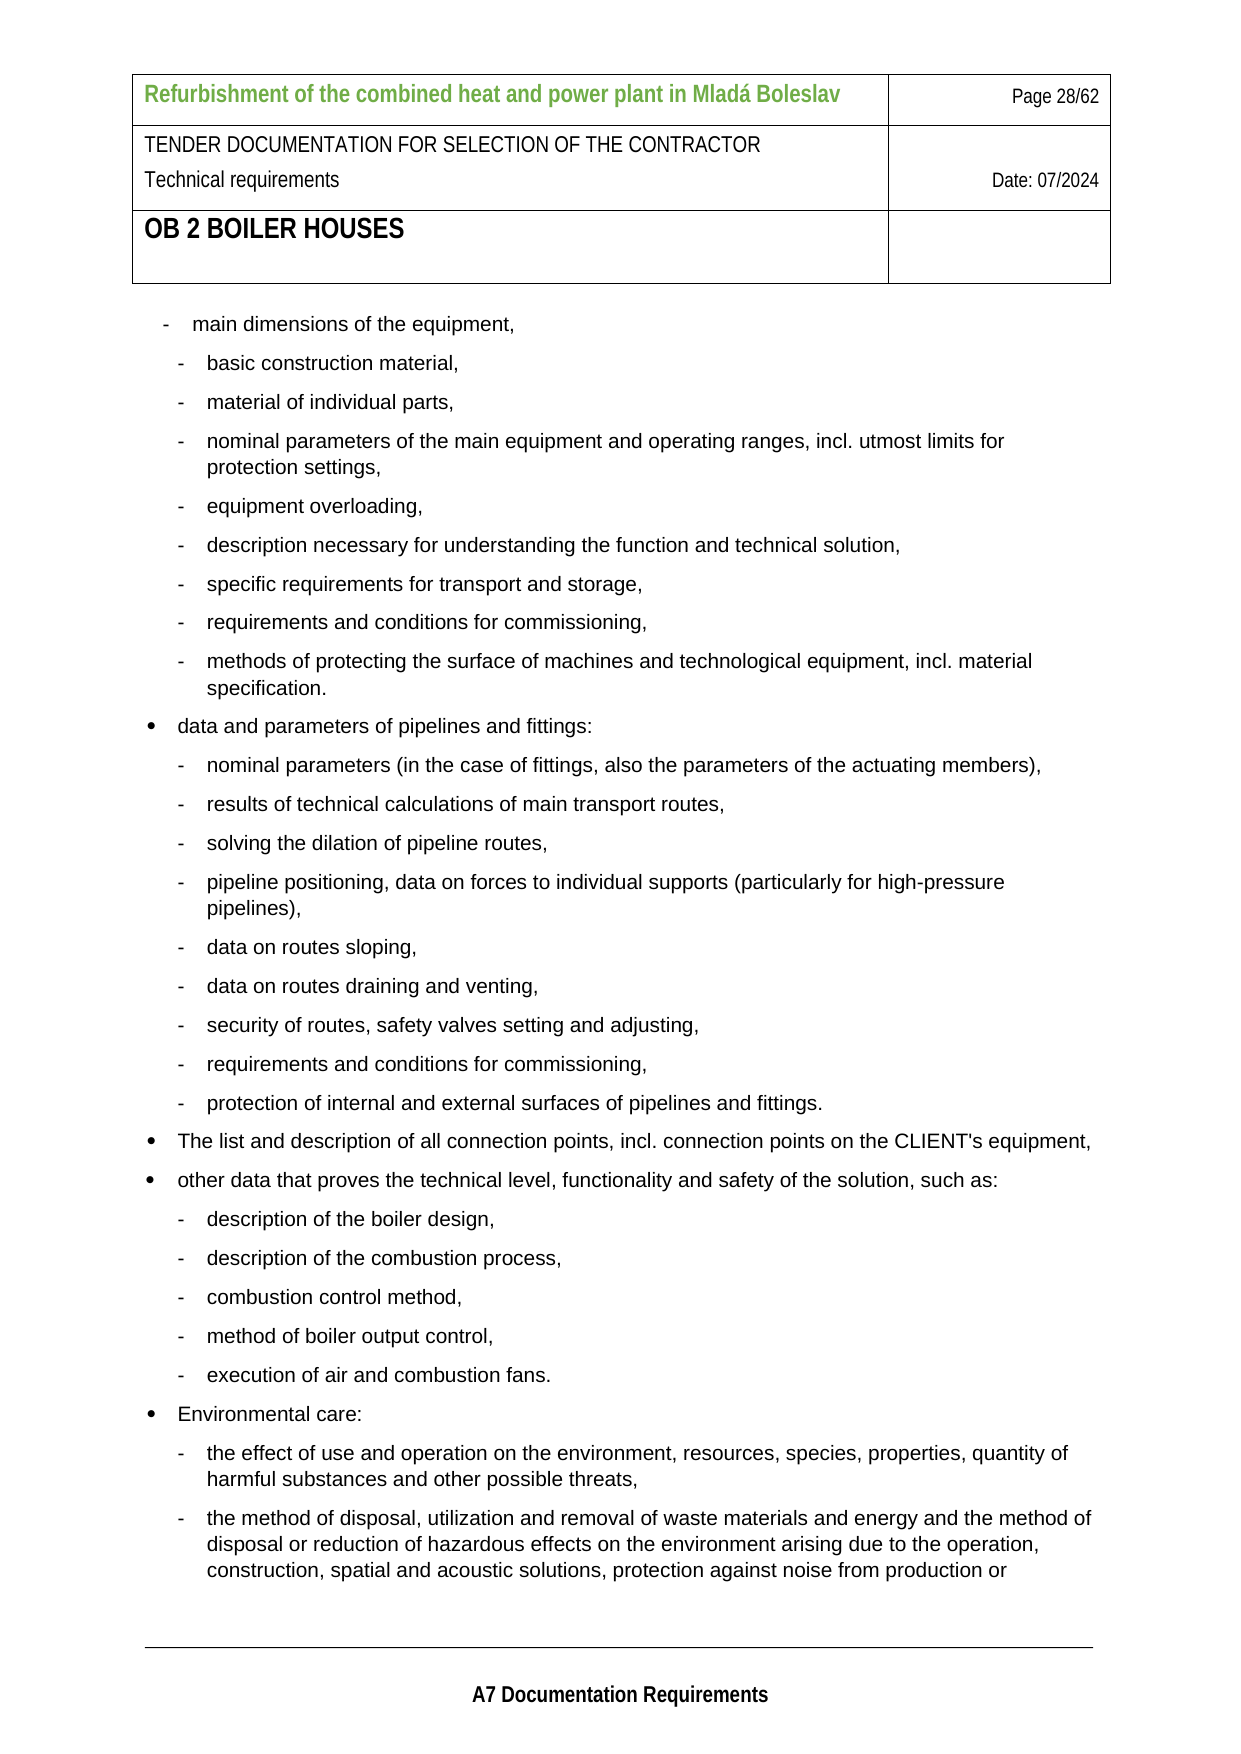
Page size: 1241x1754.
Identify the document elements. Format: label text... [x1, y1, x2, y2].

list the effect of use and operation on the environment, resources, species, properties, quantity of harmful substances and other possible threats, [177, 1440, 1093, 1491]
list methods of protecting the surface of machines and technological equipment, incl. material specification. [177, 649, 1093, 699]
list nominal parameters of the main equipment and operating ranges, incl. utmost limits for protection settings, [177, 428, 1093, 479]
list material of individual parts, [177, 389, 1093, 413]
list requirements and conditions for commissioning, [177, 610, 1093, 634]
list specific requirements for transport and storage, [177, 571, 1093, 595]
list data on routes draining and venting, [177, 974, 1093, 998]
list description necessary for understanding the function and technical solution, [177, 532, 1093, 556]
list nominal parameters (in the case of fittings, also the parameters of the actuating members), [177, 753, 1093, 777]
list main dimensions of the equipment, [162, 312, 1093, 336]
list execution of air and combustion fans. [177, 1363, 1093, 1387]
list description of the combustion process, [177, 1246, 1093, 1270]
list protection of internal and external surfaces of pipelines and fittings. [177, 1090, 1093, 1114]
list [177, 1506, 1093, 1582]
list The list and description of all connection points, incl. connection points on the CLIENT's equipment, [148, 1129, 1093, 1153]
list requirements and conditions for commissioning, [177, 1052, 1093, 1076]
list combustion control method, [177, 1285, 1093, 1309]
list solving the dilation of pipeline routes, [177, 831, 1093, 855]
list description of the boiler design, [177, 1207, 1093, 1231]
list other data that proves the technical level, functionality and safety of the solution, such as: [146, 1168, 1093, 1192]
list security of routes, safety valves setting and adjusting, [177, 1013, 1093, 1037]
list method of boiler output control, [177, 1324, 1093, 1348]
list data on routes sloping, [177, 935, 1093, 959]
list Environmental care: [148, 1401, 1093, 1426]
list results of technical calculations of main transport routes, [177, 792, 1093, 816]
list pipeline positioning, data on forces to individual supports (particularly for high-pressure pipelines), [177, 870, 1093, 920]
list basic construction material, [177, 351, 1093, 375]
list data and parameters of pipelines and fittings: [148, 714, 1093, 738]
list equipment overloading, [177, 494, 1093, 518]
